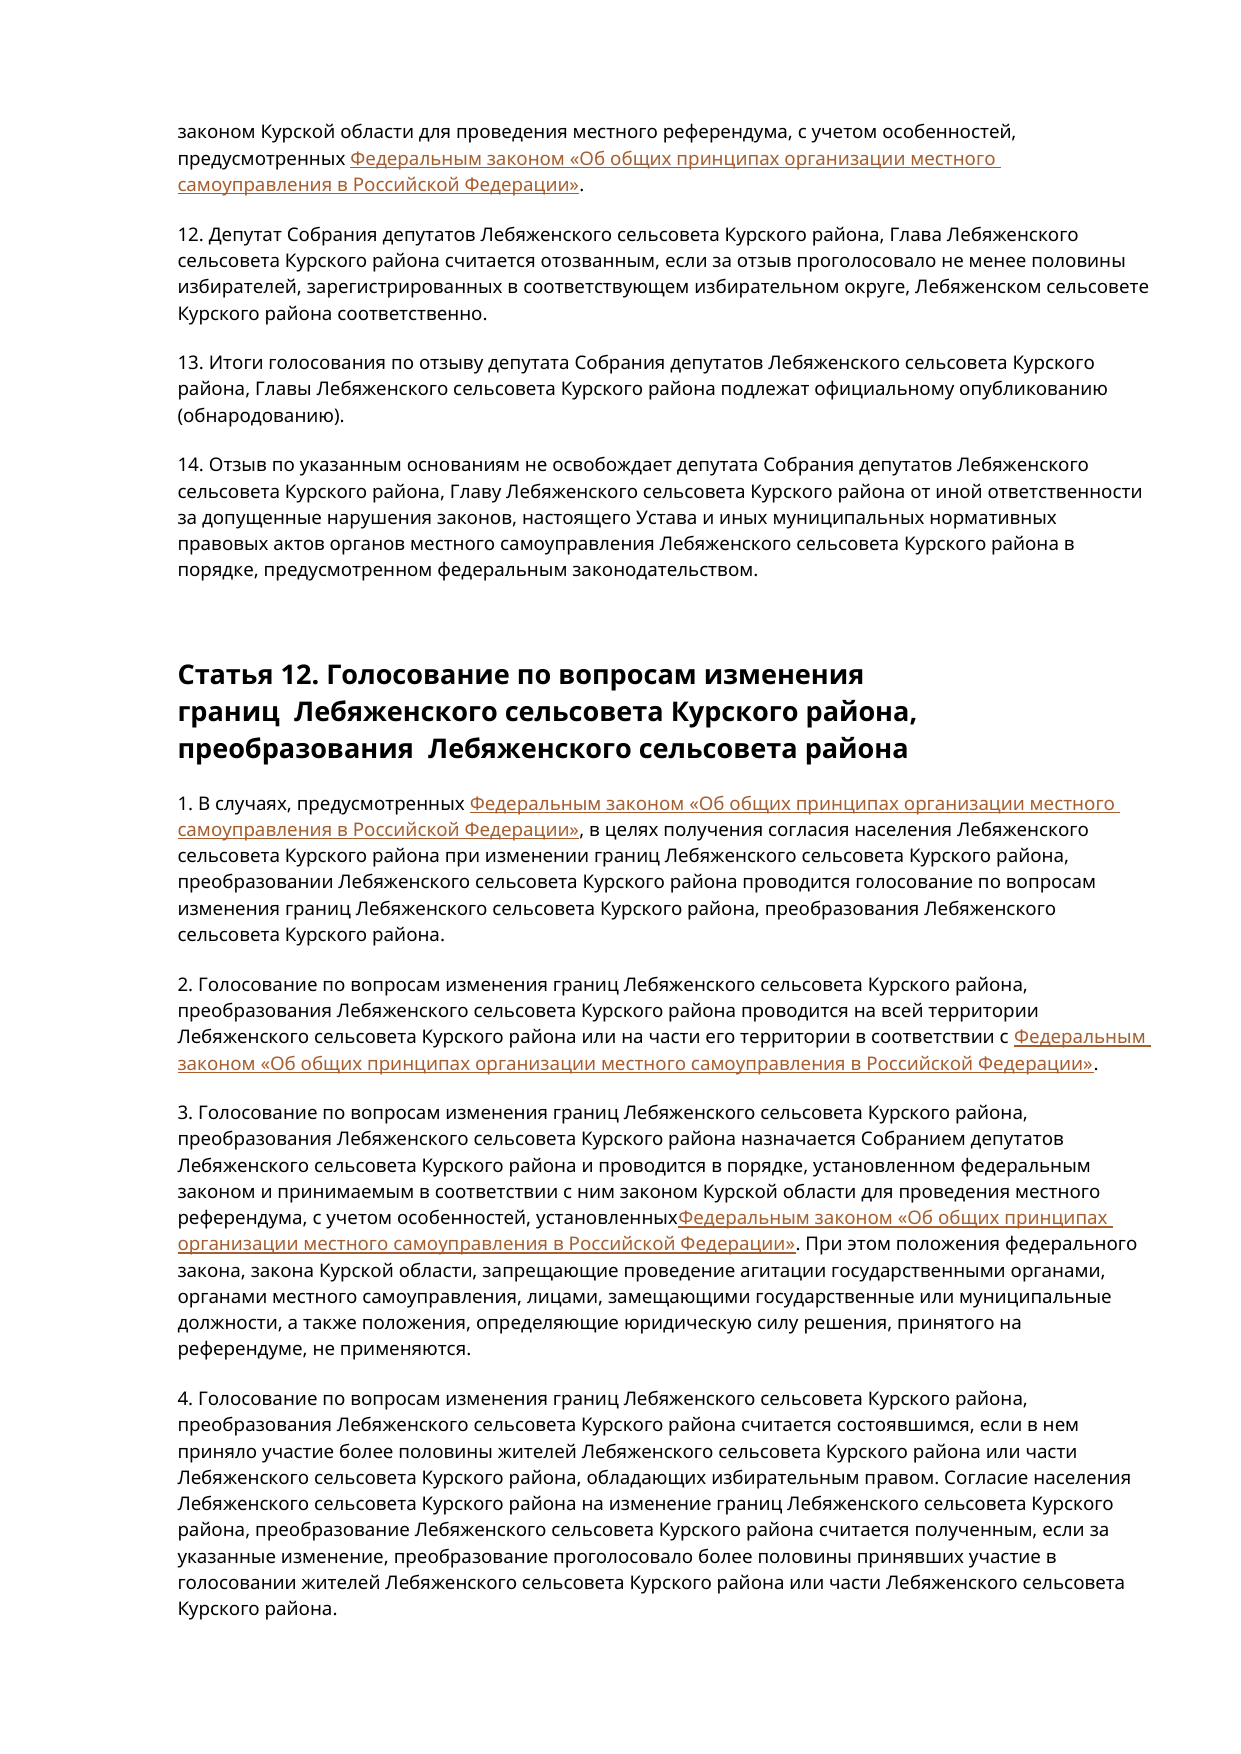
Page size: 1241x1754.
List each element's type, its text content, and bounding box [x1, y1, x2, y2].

text 1. В случаях, предусмотренных Федеральным законом «Об общих принципах организации местного самоуправления в Российской Федерации», в целях получения согласия населения Лебяженского сельсовета Курского района при изменении границ Лебяженского сельсовета Курского района, преобразовании Лебяженского сельсовета Курского района проводится голосование по вопросам изменения границ Лебяженского сельсовета Курского района, преобразования Лебяженского сельсовета Курского района. [177, 789, 1152, 947]
text 3. Голосование по вопросам изменения границ Лебяженского сельсовета Курского района, преобразования Лебяженского сельсовета Курского района назначается Собранием депутатов Лебяженского сельсовета Курского района и проводится в порядке, установленном федеральным законом и принимаемым в соответствии с ним законом Курской области для проведения местного референдума, с учетом особенностей, установленныхФедеральным законом «Об общих принципах организации местного самоуправления в Российской Федерации». При этом положения федерального закона, закона Курской области, запрещающие проведение агитации государственными органами, органами местного самоуправления, лицами, замещающими государственные или муниципальные должности, а также положения, определяющие юридическую силу решения, принятого на референдуме, не применяются. [177, 1099, 1152, 1361]
text Статья 12. Голосование по вопросам изменения границ Лебяженского сельсовета Курского района, преобразования Лебяженского сельсовета района [177, 655, 1152, 766]
text 2. Голосование по вопросам изменения границ Лебяженского сельсовета Курского района, преобразования Лебяженского сельсовета Курского района проводится на всей территории Лебяженского сельсовета Курского района или на части его территории в соответствии с Федеральным законом «Об общих принципах организации местного самоуправления в Российской Федерации». [177, 970, 1152, 1075]
text 13. Итоги голосования по отзыву депутата Собрания депутатов Лебяженского сельсовета Курского района, Главы Лебяженского сельсовета Курского района подлежат официальному опубликованию (обнародованию). [177, 349, 1152, 427]
text 12. Депутат Собрания депутатов Лебяженского сельсовета Курского района, Глава Лебяженского сельсовета Курского района считается отозванным, если за отзыв проголосовало не менее половины избирателей, зарегистрированных в соответствующем избирательном округе, Лебяженском сельсовете Курского района соответственно. [177, 220, 1152, 325]
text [177, 118, 1152, 197]
text 14. Отзыв по указанным основаниям не освобождает депутата Собрания депутатов Лебяженского сельсовета Курского района, Главу Лебяженского сельсовета Курского района от иной ответственности за допущенные нарушения законов, настоящего Устава и иных муниципальных нормативных правовых актов органов местного самоуправления Лебяженского сельсовета Курского района в порядке, предусмотренном федеральным законодательством. [177, 451, 1152, 582]
text 4. Голосование по вопросам изменения границ Лебяженского сельсовета Курского района, преобразования Лебяженского сельсовета Курского района считается состоявшимся, если в нем приняло участие более половины жителей Лебяженского сельсовета Курского района или части Лебяженского сельсовета Курского района, обладающих избирательным правом. Согласие населения Лебяженского сельсовета Курского района на изменение границ Лебяженского сельсовета Курского района, преобразование Лебяженского сельсовета Курского района считается полученным, если за указанные изменение, преобразование проголосовало более половины принявших участие в голосовании жителей Лебяженского сельсовета Курского района или части Лебяженского сельсовета Курского района. [177, 1385, 1152, 1621]
